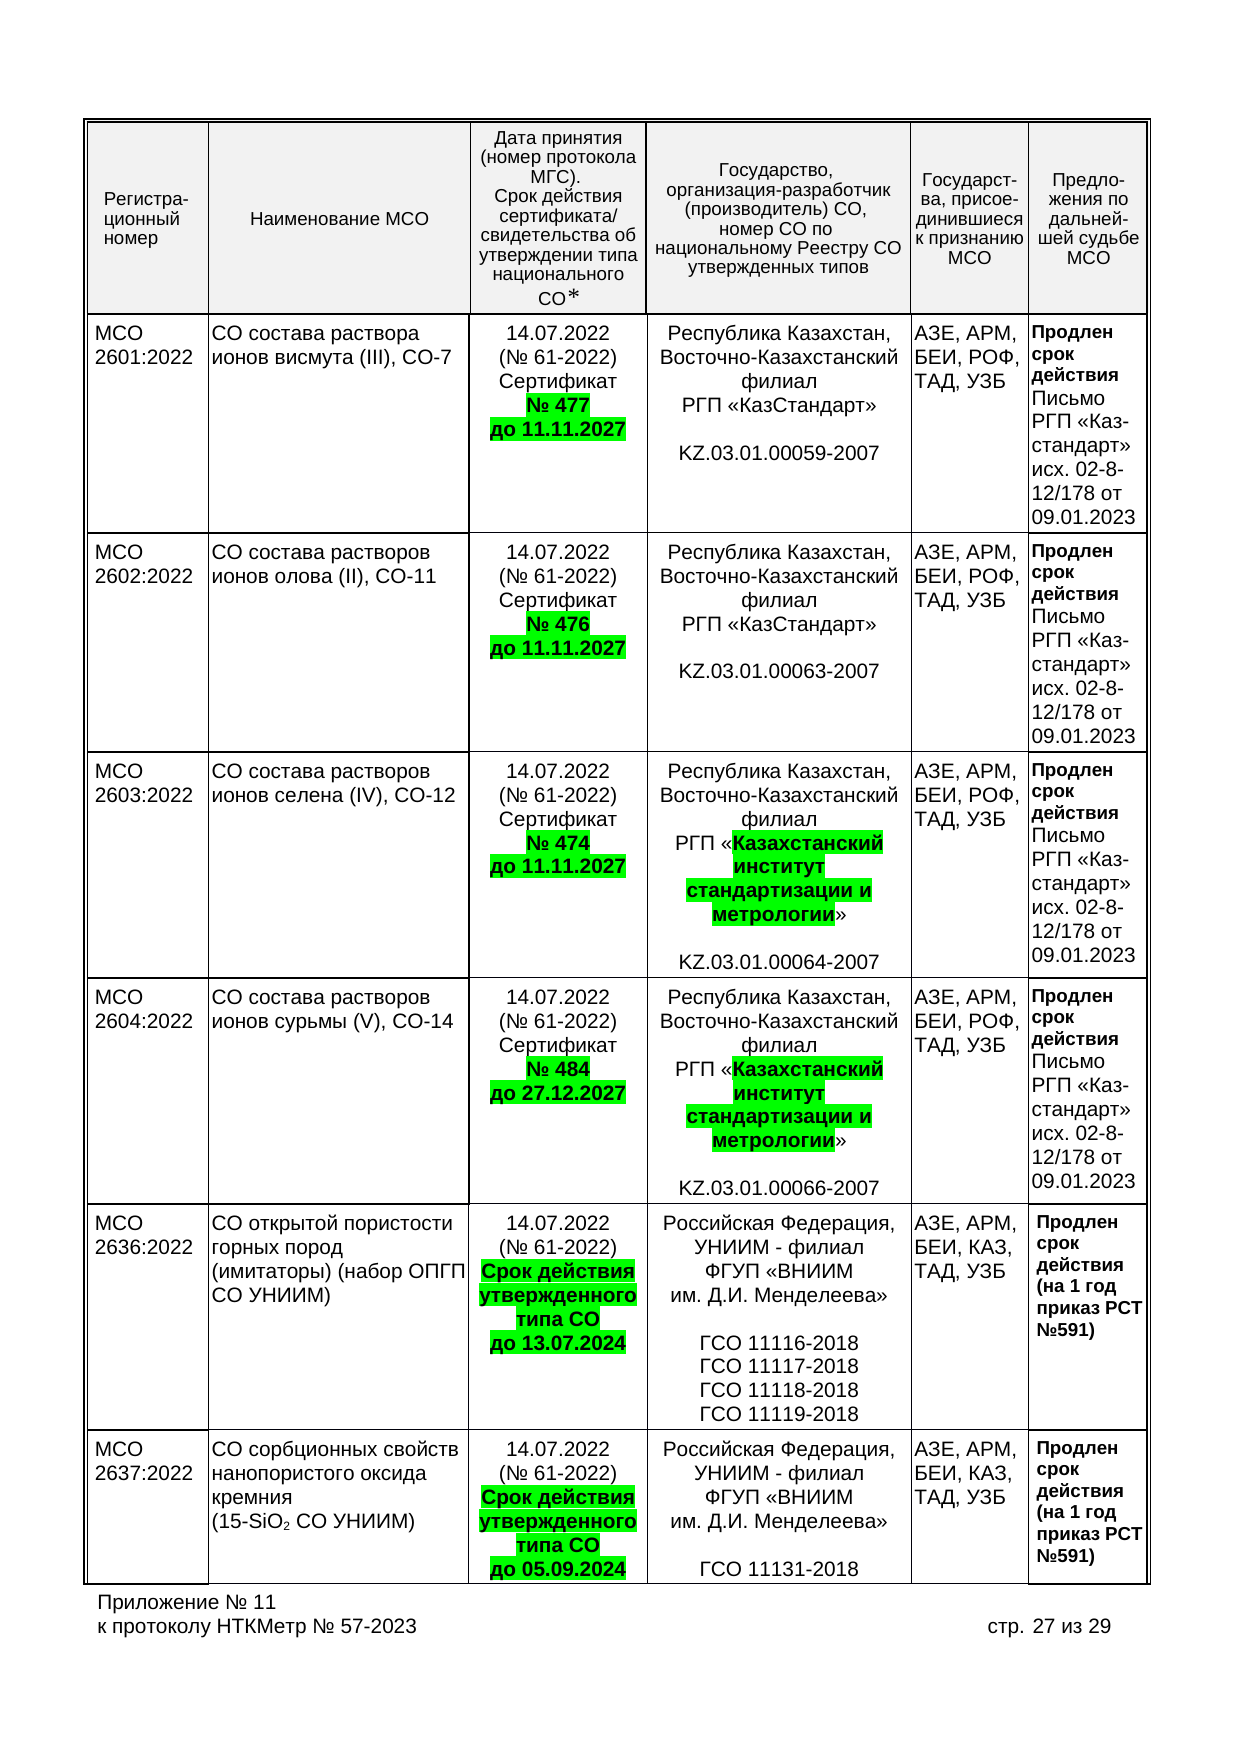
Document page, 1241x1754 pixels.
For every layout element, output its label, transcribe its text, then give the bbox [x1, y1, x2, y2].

table_cell Продлен срок действия Письмо РГП «Каз-стандарт» исх. 02-8-12/178 от 09.01.2023 [1029, 534, 1146, 751]
table_cell 14.07.2022 (№ 61-2022) Сертификат № 484 до 27.12.2027 [470, 978, 647, 1203]
table_cell 14.07.2022 (№ 61-2022) Срок действия утвержденного типа СО до 05.09.2024 [469, 1430, 647, 1583]
table_cell МСО 2637:2022 [88, 1431, 208, 1583]
table_cell Российская Федерация, УНИИМ - филиал ФГУП «ВНИИМ им. Д.И. Менделеева» ГСО 11116-2018 ГСО 11117-2018 ГСО 11118-2018 ГСО 11119-2018 [648, 1204, 911, 1429]
table_cell Российская Федерация, УНИИМ - филиал ФГУП «ВНИИМ им. Д.И. Менделеева» ГСО 11131-2018 [648, 1430, 911, 1583]
table_cell Республика Казахстан, Восточно-Казахстанский филиал РГП «Казахстанский институт стандартизации и метрологии» KZ.03.01.00064-2007 [648, 752, 911, 977]
table_cell СО состава растворов ионов селена (IV), СО-12 [209, 753, 468, 977]
table_header Государство, организация-разработчик (производитель) СО, номер СО по национальному Реестру СО утвержденных типов [647, 123, 910, 313]
table_cell Республика Казахстан, Восточно-Казахстанский филиал РГП «Казахстанский институт стандартизации и метрологии» KZ.03.01.00066-2007 [648, 978, 911, 1203]
table_cell АЗЕ, АРМ, БЕИ, РОФ, ТАД, УЗБ [912, 533, 1028, 751]
table_cell 14.07.2022 (№ 61-2022) Сертификат № 474 до 11.11.2027 [470, 752, 647, 977]
table_header Предло-жения по дальней-шей судьбе МСО [1029, 123, 1146, 313]
table_cell АЗЕ, АРМ, БЕИ, РОФ, ТАД, УЗБ [912, 315, 1028, 532]
table_cell Продлен срок действия Письмо РГП «Каз-стандарт» исх. 02-8-12/178 от 09.01.2023 [1029, 753, 1146, 977]
table_cell АЗЕ, АРМ, БЕИ, КАЗ, ТАД, УЗБ [912, 1430, 1028, 1583]
table_cell Продлен срок действия (на 1 год приказ РСТ №591) [1029, 1205, 1146, 1429]
table_cell СО состава растворов ионов сурьмы (V), СО-14 [209, 979, 468, 1203]
table_cell 14.07.2022 (№ 61-2022) Сертификат № 477 до 11.11.2027 [470, 315, 647, 532]
table_cell МСО 2602:2022 [88, 534, 208, 751]
table_header Наименование МСО [209, 123, 470, 313]
table_cell Продлен срок действия Письмо РГП «Каз-стандарт» исх. 02-8-12/178 от 09.01.2023 [1029, 315, 1146, 532]
table_cell МСО 2636:2022 [88, 1205, 208, 1429]
table_cell 14.07.2022 (№ 61-2022) Срок действия утвержденного типа СО до 13.07.2024 [469, 1204, 647, 1429]
table_cell СО состава растворов ионов олова (II), СО-11 [209, 534, 468, 751]
table_cell АЗЕ, АРМ, БЕИ, КАЗ, ТАД, УЗБ [912, 1204, 1028, 1429]
table_header Дата принятия (номер протокола МГС). Срок действия сертификата/ свидетельства об утверждении типа национального СО* [471, 123, 645, 313]
table_cell АЗЕ, АРМ, БЕИ, РОФ, ТАД, УЗБ [912, 978, 1028, 1203]
table_cell Продлен срок действия Письмо РГП «Каз-стандарт» исх. 02-8-12/178 от 09.01.2023 [1029, 979, 1146, 1203]
table_header Государст-ва, присое-динившиеся к признанию МСО [911, 123, 1028, 313]
table_cell 14.07.2022 (№ 61-2022) Сертификат № 476 до 11.11.2027 [470, 533, 647, 751]
table_header Регистра-ционный номер [88, 123, 208, 313]
table_cell СО состава раствора ионов висмута (III), CO-7 [209, 315, 468, 532]
table_cell Республика Казахстан, Восточно-Казахстанский филиал РГП «КазСтандарт» KZ.03.01.00063-2007 [648, 533, 911, 751]
table_cell СО сорбционных свойств нанопористого оксида кремния (15-SiO2 СО УНИИМ) [209, 1430, 468, 1583]
table_cell МСО 2603:2022 [88, 753, 208, 977]
table_cell МСО 2601:2022 [88, 315, 208, 532]
table_cell Республика Казахстан, Восточно-Казахстанский филиал РГП «КазСтандарт» KZ.03.01.00059-2007 [648, 315, 911, 532]
table_cell СО открытой пористости горных пород (имитаторы) (набор ОПГП СО УНИИМ) [209, 1205, 468, 1429]
table_cell Продлен срок действия (на 1 год приказ РСТ №591) [1029, 1431, 1146, 1583]
table_cell МСО 2604:2022 [88, 979, 208, 1203]
table_cell АЗЕ, АРМ, БЕИ, РОФ, ТАД, УЗБ [912, 752, 1028, 977]
